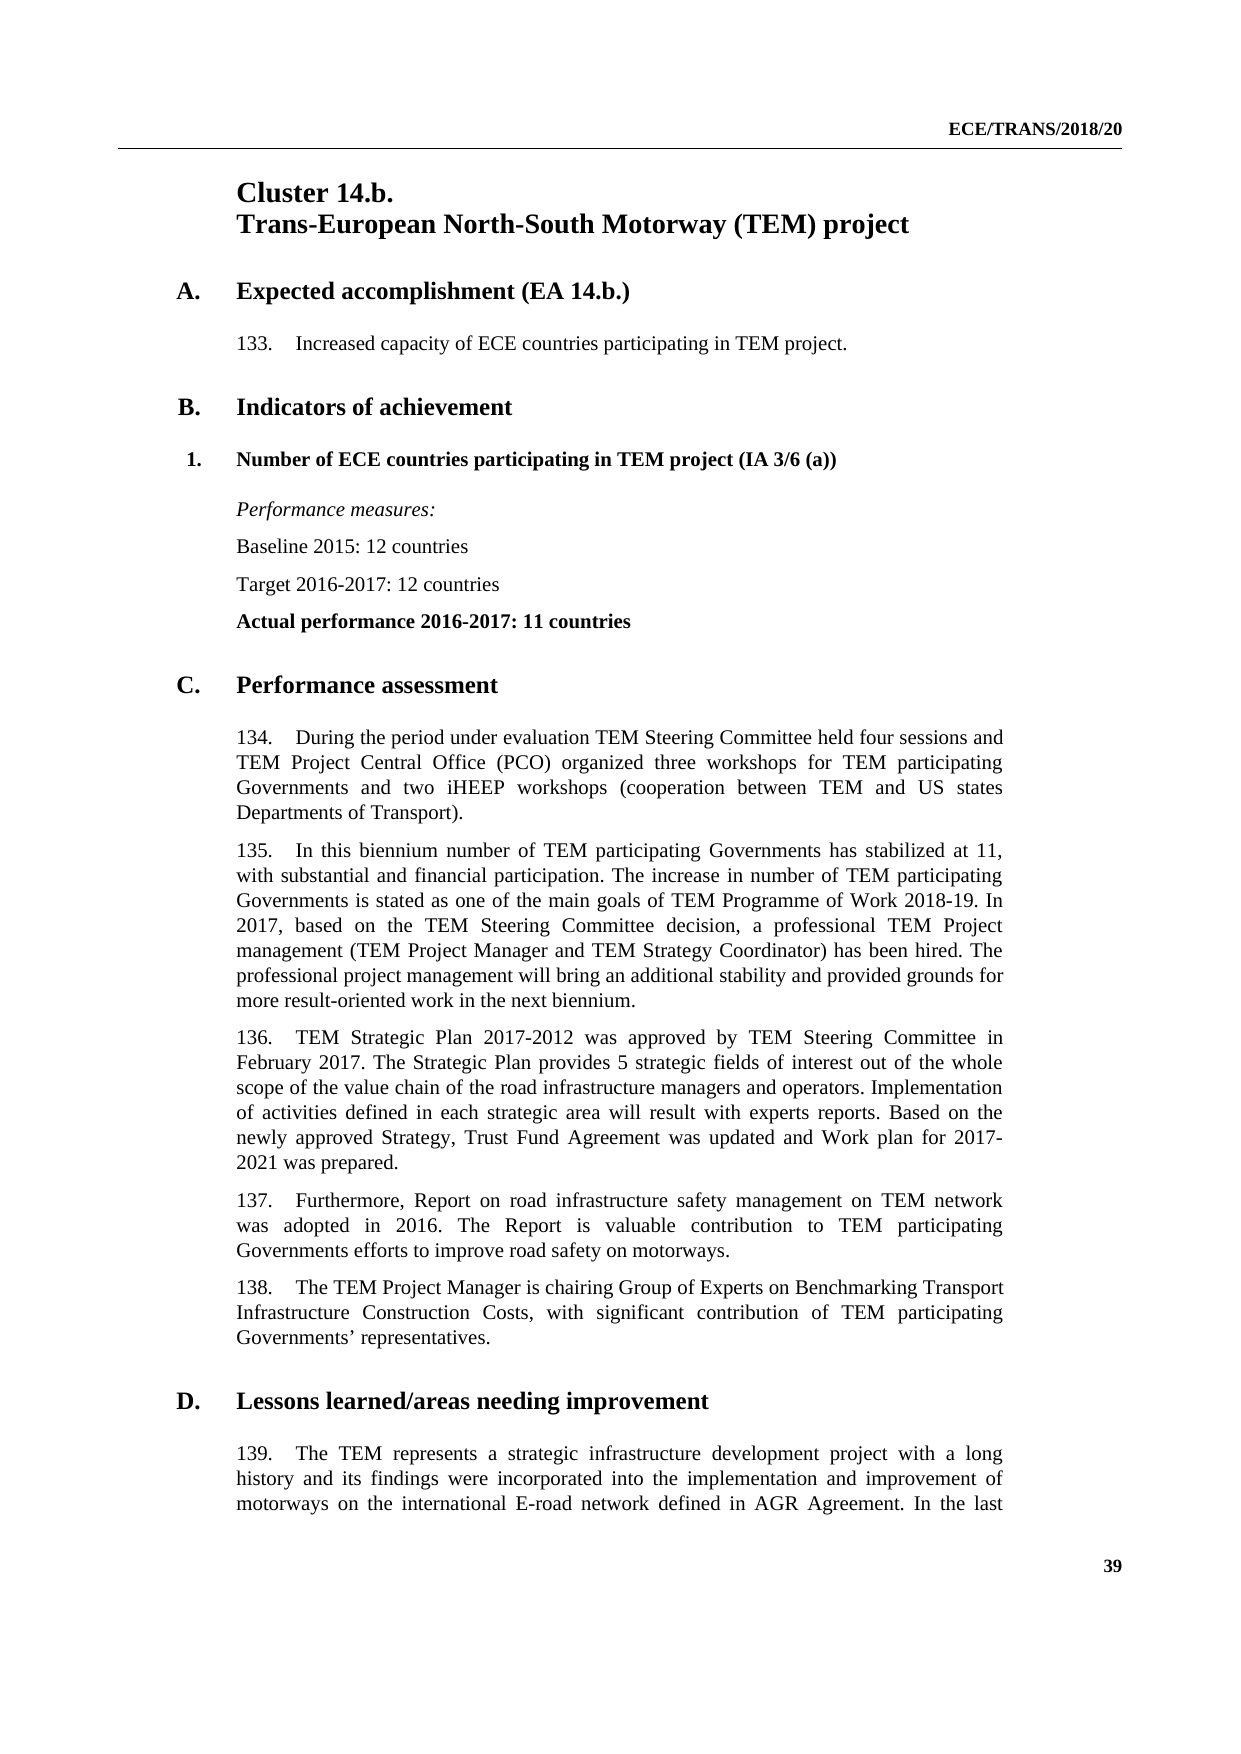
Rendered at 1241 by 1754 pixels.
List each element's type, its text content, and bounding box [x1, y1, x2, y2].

text Performance measures: [118, 496, 1004, 521]
text D. Lessons learned/areas needing improvement [118, 1387, 1004, 1415]
text 1. Number of ECE countries participating in TEM project (IA 3/6 (a)) [118, 446, 1004, 471]
text 137. Furthermore, Report on road infrastructure safety management on TEM network was adopted in 2016. The Report is valuable contribution to TEM participating Governments efforts to improve road safety on motorways. [236, 1187, 1004, 1262]
text 133. Increased capacity of ECE countries participating in TEM project. [236, 330, 1004, 355]
text A. Expected accomplishment (EA 14.b.) [118, 277, 1004, 305]
text Target 2016-2017: 12 countries [236, 571, 1004, 596]
text Cluster 14.b. Trans-European North-South Motorway (TEM) project [177, 177, 1004, 240]
text Actual performance 2016-2017: 11 countries [236, 608, 1004, 633]
text 134. During the period under evaluation TEM Steering Committee held four sessions and TEM Project Central Office (PCO) organized three workshops for TEM participating Governments and two iHEEP workshops (cooperation between TEM and US states Departments of Transport). [236, 724, 1004, 824]
text 138. The TEM Project Manager is chairing Group of Experts on Benchmarking Transport Infrastructure Construction Costs, with significant contribution of TEM participating Governments’ representatives. [236, 1274, 1004, 1349]
text B. Indicators of achievement [118, 393, 1004, 421]
text Baseline 2015: 12 countries [236, 533, 1004, 558]
text 135. In this biennium number of TEM participating Governments has stabilized at 11, with substantial and financial participation. The increase in number of TEM participating Governments is stated as one of the main goals of TEM Programme of Work 2018-19. In 2017, based on the TEM Steering Committee decision, a professional TEM Project management (TEM Project Manager and TEM Strategy Coordinator) has been hired. The professional project management will bring an additional stability and provided grounds for more result-oriented work in the next biennium. [236, 837, 1004, 1012]
text 136. TEM Strategic Plan 2017-2012 was approved by TEM Steering Committee in February 2017. The Strategic Plan provides 5 strategic fields of interest out of the whole scope of the value chain of the road infrastructure managers and operators. Implementation of activities defined in each strategic area will result with experts reports. Based on the newly approved Strategy, Trust Fund Agreement was updated and Work plan for 2017-2021 was prepared. [236, 1024, 1004, 1174]
text C. Performance assessment [118, 671, 1004, 699]
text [236, 1440, 1004, 1515]
